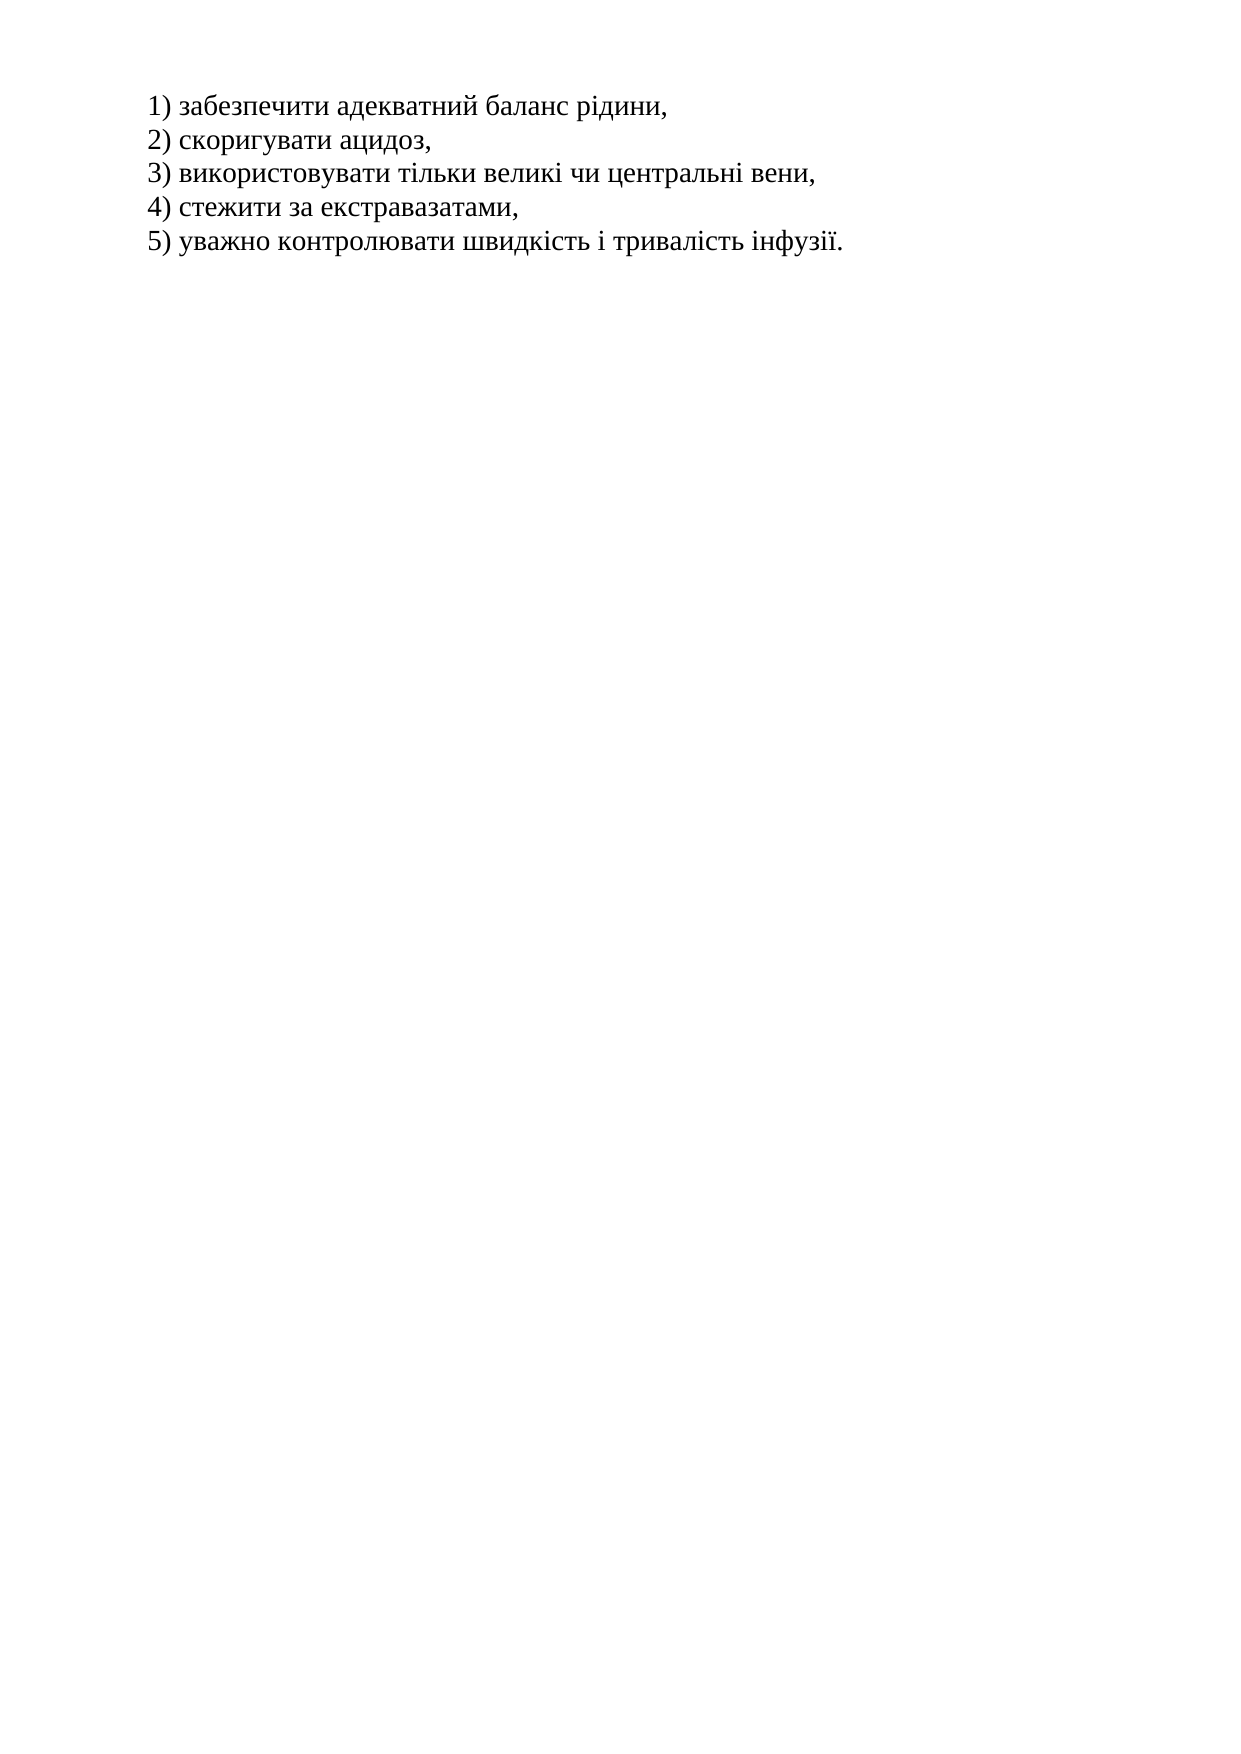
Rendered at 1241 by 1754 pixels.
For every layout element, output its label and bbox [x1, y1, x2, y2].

text [147, 88, 1110, 256]
